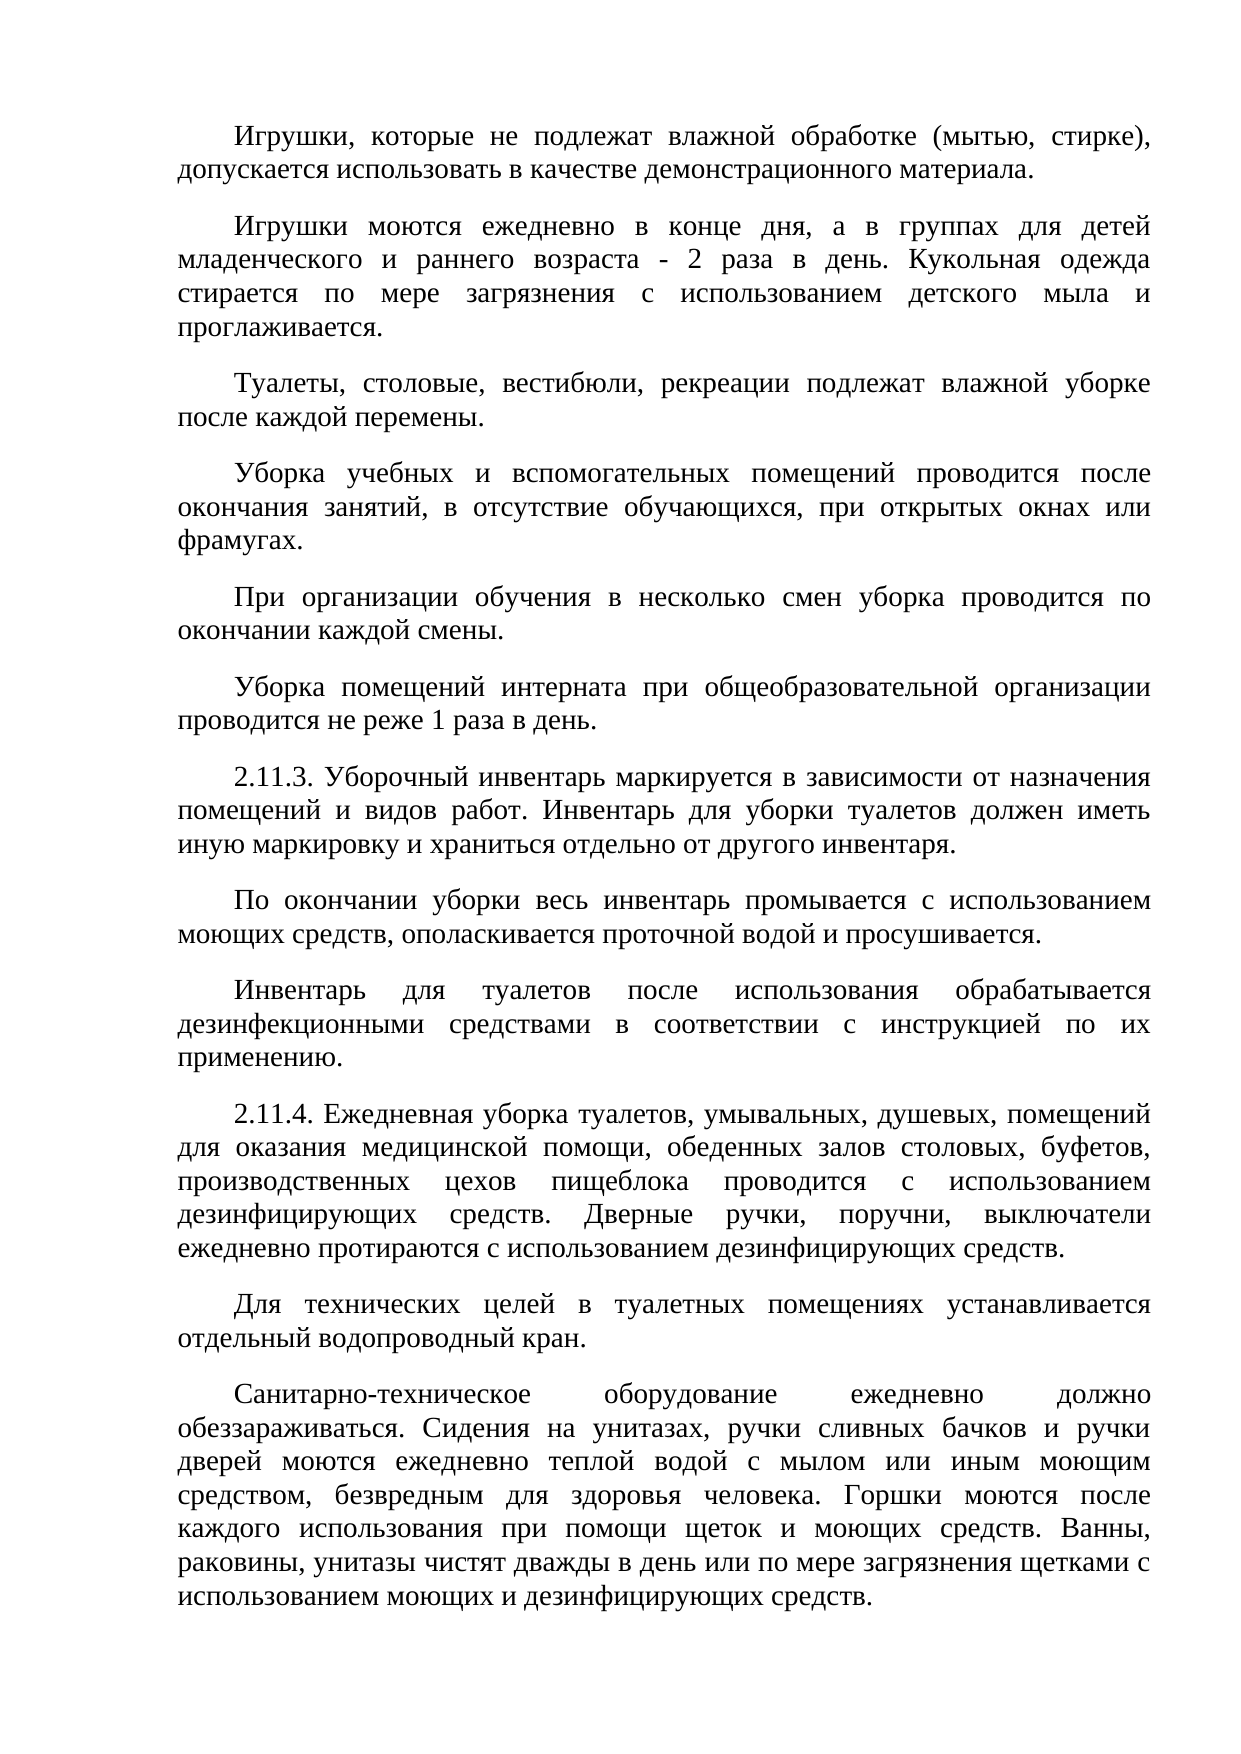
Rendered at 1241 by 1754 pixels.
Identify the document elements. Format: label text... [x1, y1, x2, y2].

text Инвентарь для туалетов после использования обрабатывается дезинфекционными средствами в соответствии с инструкцией по их применению. [177, 972, 1152, 1073]
text Туалеты, столовые, вестибюли, рекреации подлежат влажной уборке после каждой перемены. [177, 365, 1152, 432]
text Игрушки, которые не подлежат влажной обработке (мытью, стирке), допускается использовать в качестве демонстрационного материала. [177, 118, 1152, 185]
text При организации обучения в несколько смен уборка проводится по окончании каждой смены. [177, 579, 1152, 646]
text 2.11.3. Уборочный инвентарь маркируется в зависимости от назначения помещений и видов работ. Инвентарь для уборки туалетов должен иметь иную маркировку и храниться отдельно от другого инвентаря. [177, 759, 1152, 859]
text Уборка учебных и вспомогательных помещений проводится после окончания занятий, в отсутствие обучающихся, при открытых окнах или фрамугах. [177, 455, 1152, 556]
text Санитарно-техническое оборудование ежедневно должно обеззараживаться. Сидения на унитазах, ручки сливных бачков и ручки дверей моются ежедневно теплой водой с мылом или иным моющим средством, безвредным для здоровья человека. Горшки моются после каждого использования при помощи щеток и моющих средств. Ванны, раковины, унитазы чистят дважды в день или по мере загрязнения щетками с использованием моющих и дезинфицирующих средств. [177, 1376, 1152, 1611]
text По окончании уборки весь инвентарь промывается с использованием моющих средств, ополаскивается проточной водой и просушивается. [177, 882, 1152, 949]
text Уборка помещений интерната при общеобразовательной организации проводится не реже 1 раза в день. [177, 669, 1152, 736]
text Игрушки моются ежедневно в конце дня, а в группах для детей младенческого и раннего возраста - 2 раза в день. Кукольная одежда стирается по мере загрязнения с использованием детского мыла и проглаживается. [177, 208, 1152, 342]
text 2.11.4. Ежедневная уборка туалетов, умывальных, душевых, помещений для оказания медицинской помощи, обеденных залов столовых, буфетов, производственных цехов пищеблока проводится с использованием дезинфицирующих средств. Дверные ручки, поручни, выключатели ежедневно протираются с использованием дезинфицирующих средств. [177, 1096, 1152, 1263]
text Для технических целей в туалетных помещениях устанавливается отдельный водопроводный кран. [177, 1286, 1152, 1353]
